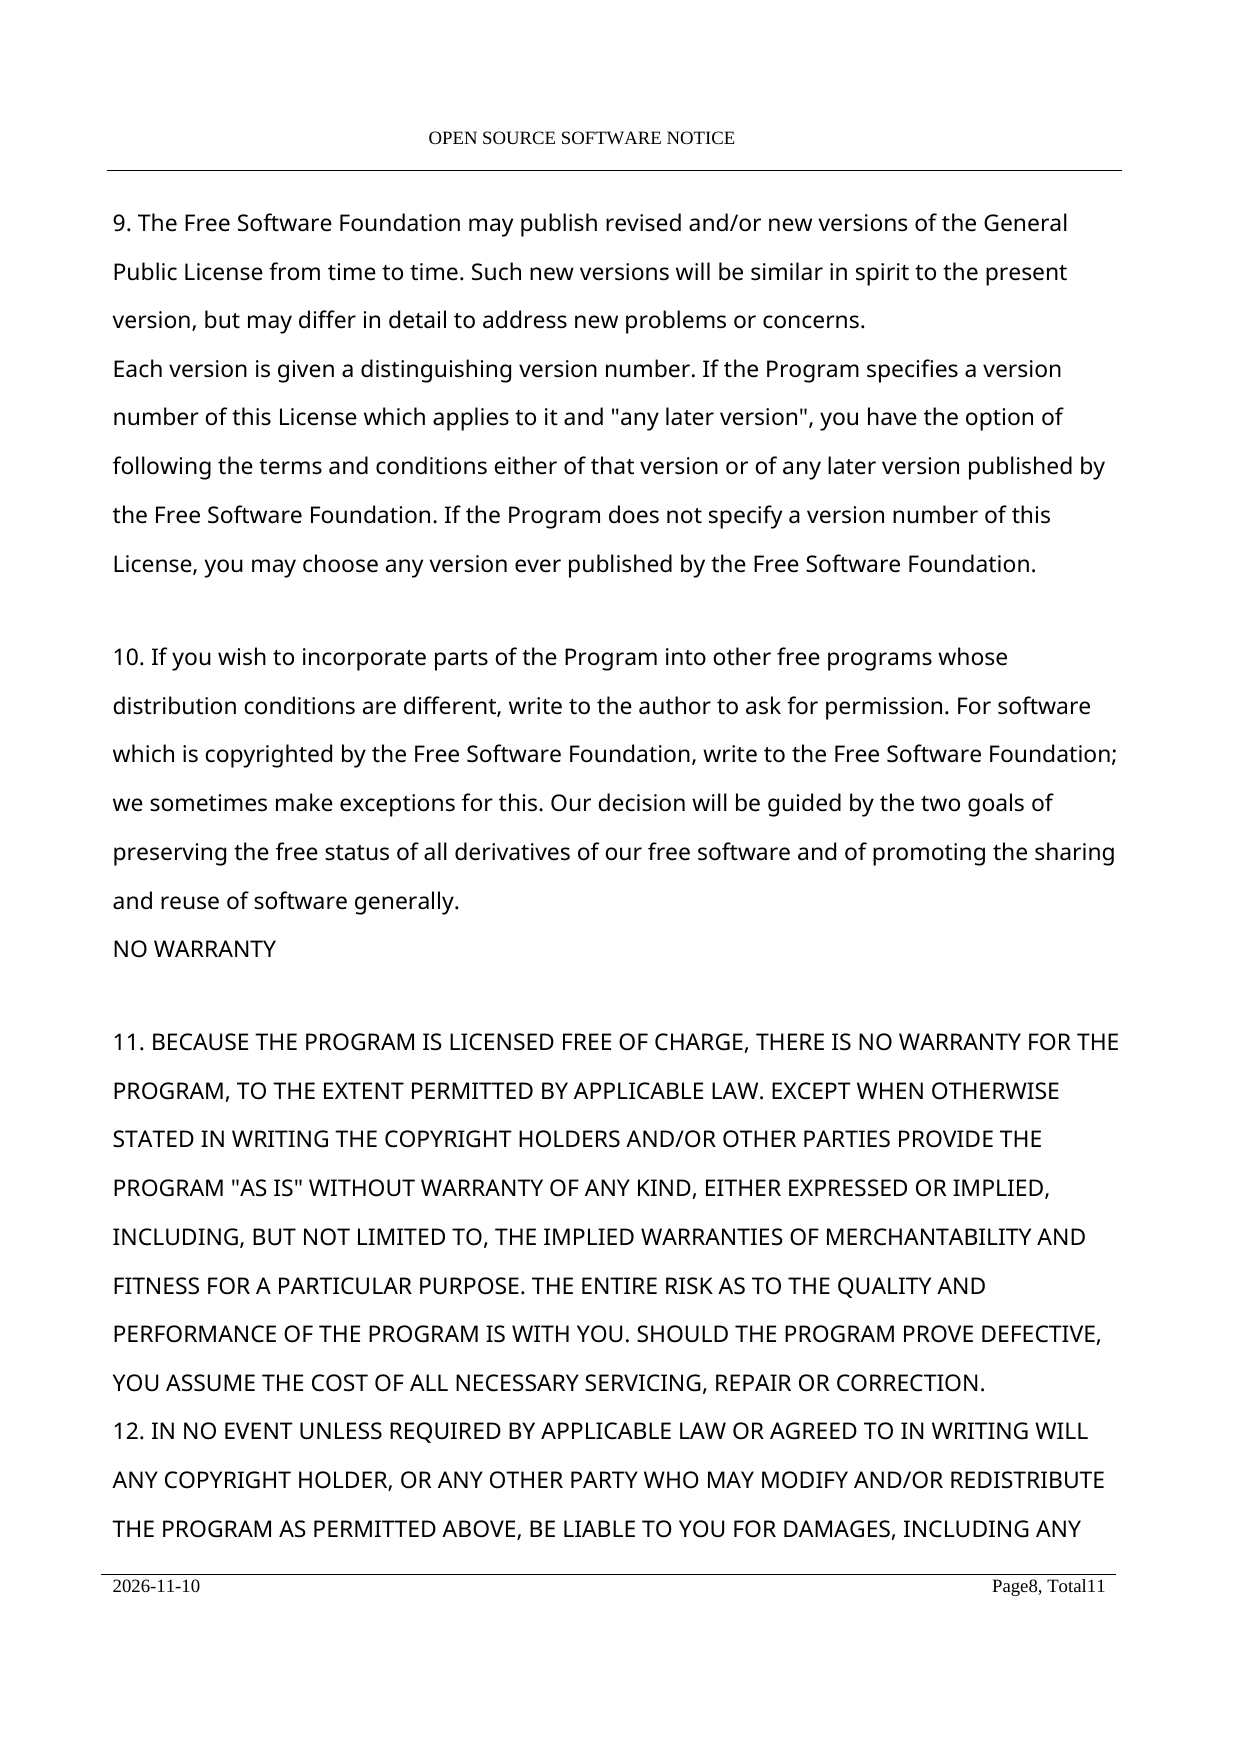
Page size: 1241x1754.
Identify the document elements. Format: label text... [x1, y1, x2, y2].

text NO WARRANTY [112, 932, 1128, 964]
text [112, 1415, 1128, 1545]
text 11. BECAUSE THE PROGRAM IS LICENSED FREE OF CHARGE, THERE IS NO WARRANTY FOR THE PROGRAM, TO THE EXTENT PERMITTED BY APPLICABLE LAW. EXCEPT WHEN OTHERWISE STATED IN WRITING THE COPYRIGHT HOLDERS AND/OR OTHER PARTIES PROVIDE THE PROGRAM "AS IS" WITHOUT WARRANTY OF ANY KIND, EITHER EXPRESSED OR IMPLIED, INCLUDING, BUT NOT LIMITED TO, THE IMPLIED WARRANTIES OF MERCHANTABILITY AND FITNESS FOR A PARTICULAR PURPOSE. THE ENTIRE RISK AS TO THE QUALITY AND PERFORMANCE OF THE PROGRAM IS WITH YOU. SHOULD THE PROGRAM PROVE DEFECTIVE, YOU ASSUME THE COST OF ALL NECESSARY SERVICING, REPAIR OR CORRECTION. [112, 1025, 1128, 1399]
text 10. If you wish to incorporate parts of the Program into other free programs whose distribution conditions are different, write to the author to ask for permission. For software which is copyrighted by the Free Software Foundation, write to the Free Software Foundation; we sometimes make exceptions for this. Our decision will be guided by the two goals of preserving the free status of all derivatives of our free software and of promoting the sharing and reuse of software generally. [112, 640, 1128, 916]
text 9. The Free Software Foundation may publish revised and/or new versions of the General Public License from time to time. Such new versions will be similar in spirit to the present version, but may differ in detail to address new problems or concerns. [112, 206, 1128, 336]
text Each version is given a distinguishing version number. If the Program specifies a version number of this License which applies to it and "any later version", you have the option of following the terms and conditions either of that version or of any later version published by the Free Software Foundation. If the Program does not specify a version number of this License, you may choose any version ever published by the Free Software Foundation. [112, 352, 1128, 579]
